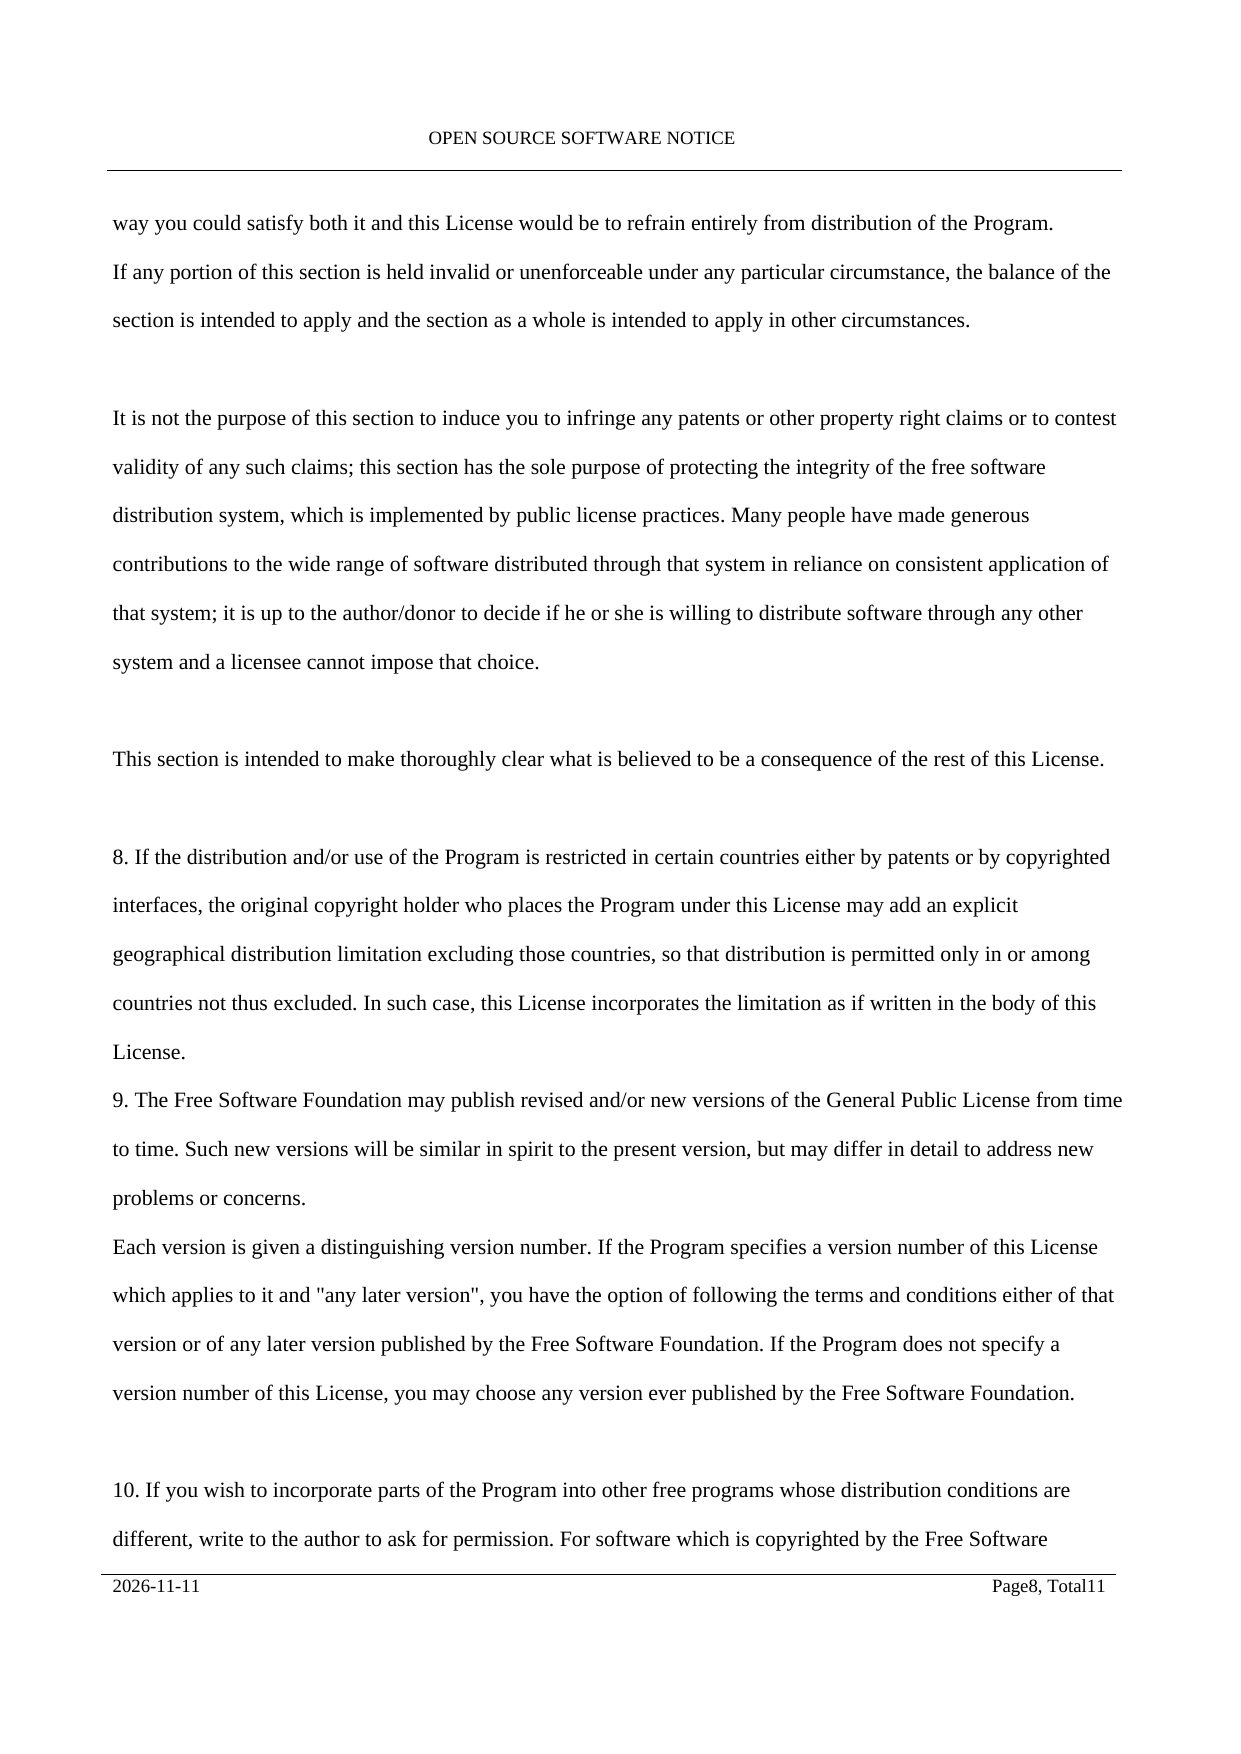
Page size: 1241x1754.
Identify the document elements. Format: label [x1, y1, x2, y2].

text [112, 206, 1128, 1555]
